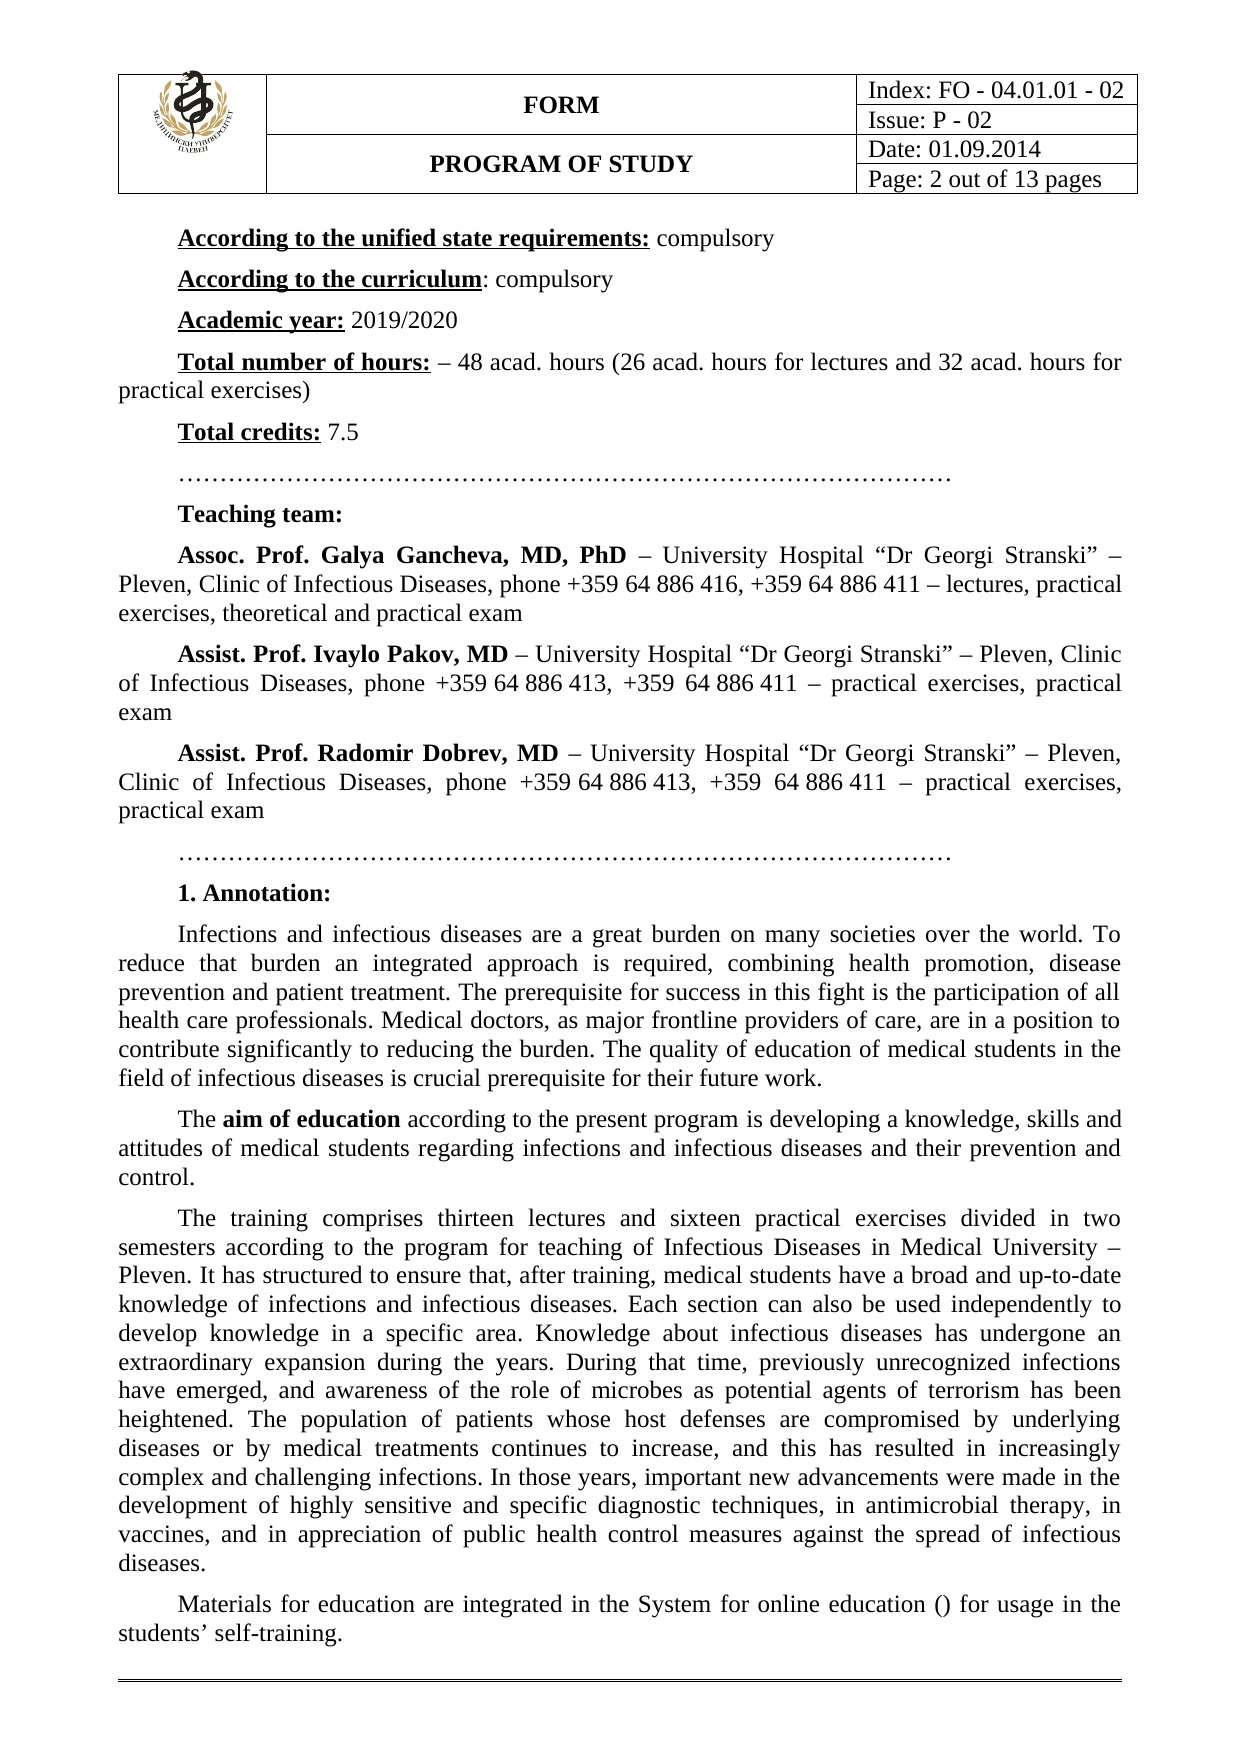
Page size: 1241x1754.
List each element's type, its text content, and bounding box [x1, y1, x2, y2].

text ………………………………………………………………………………… [118, 837, 1122, 865]
text Teaching team: [118, 499, 1122, 528]
text ………………………………………………………………………………… [118, 458, 1122, 487]
text Materials for education are integrated in the System for online education () for usage in the students’ self-training. [118, 1589, 1122, 1647]
text Assist. Prof. Radomir Dobrev, MD – University Hospital “Dr Georgi Stranski” – Pleven, Clinic of Infectious Diseases, phone +359 64 886 413, +359 64 886 411 – practical exercises, practical exam [118, 738, 1122, 824]
text According to the curriculum: compulsory [118, 264, 1122, 293]
text The aim of education according to the present program is developing a knowledge, skills and attitudes of medical students regarding infections and infectious diseases and their prevention and control. [118, 1104, 1122, 1190]
text Assist. Prof. Ivaylo Pakov, MD – University Hospital “Dr Georgi Stranski” – Pleven, Clinic of Infectious Diseases, phone +359 64 886 413, +359 64 886 411 – practical exercises, practical exam [118, 639, 1122, 725]
text Total credits: 7.5 [118, 417, 1122, 445]
text Total number of hours: – 48 acad. hours (26 acad. hours for lectures and 32 acad. hours for practical exercises) [118, 347, 1122, 404]
text Academic year: 2019/2020 [118, 305, 1122, 334]
text Assoc. Prof. Galya Gancheva, MD, PhD – University Hospital “Dr Georgi Stranski” – Pleven, Clinic of Infectious Diseases, phone +359 64 886 416, +359 64 886 411 – lectures, practical exercises, theoretical and practical exam [118, 540, 1122, 627]
text Infections and infectious diseases are a great burden on many societies over the world. To reduce that burden an integrated approach is required, combining health promotion, disease prevention and patient treatment. The prerequisite for success in this fight is the participation of all health care professionals. Medical doctors, as major frontline providers of care, are in a position to contribute significantly to reducing the burden. The quality of education of medical students in the field of infectious diseases is crucial prerequisite for their future work. [118, 919, 1122, 1092]
text According to the unified state requirements: compulsory [118, 223, 1122, 252]
text 1. Annotation: [118, 878, 1122, 907]
text The training comprises thirteen lectures and sixteen practical exercises divided in two semesters according to the program for teaching of Infectious Diseases in Medical University – Pleven. It has structured to ensure that, after training, medical students have a broad and up-to-date knowledge of infections and infectious diseases. Each section can also be used independently to develop knowledge in a specific area. Knowledge about infectious diseases has undergone an extraordinary expansion during the years. During that time, previously unrecognized infections have emerged, and awareness of the role of microbes as potential agents of terrorism has been heightened. The population of patients whose host defenses are compromised by underlying diseases or by medical treatments continues to increase, and this has resulted in increasingly complex and challenging infections. In those years, important new advancements were made in the development of highly sensitive and specific diagnostic techniques, in antimicrobial therapy, in vaccines, and in appreciation of public health control measures against the spread of infectious diseases. [118, 1203, 1122, 1577]
